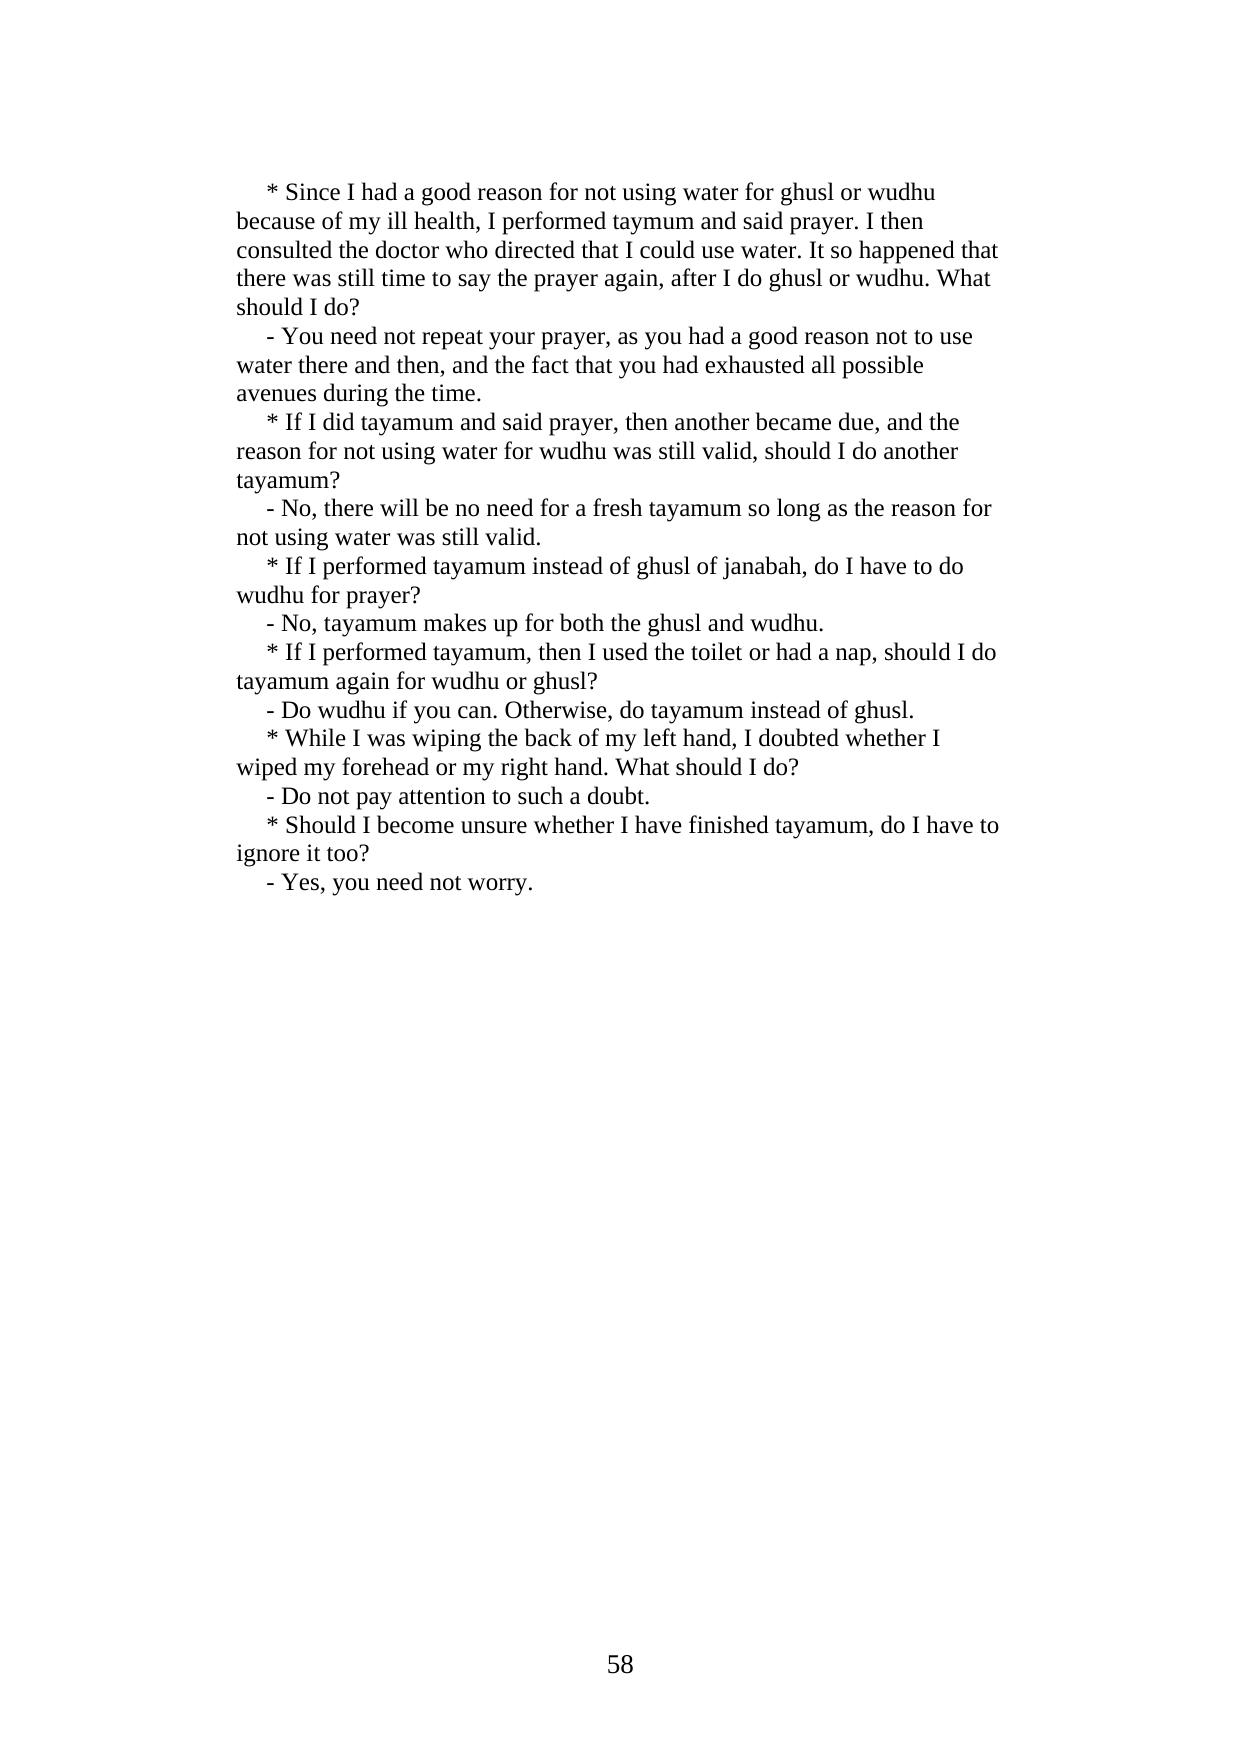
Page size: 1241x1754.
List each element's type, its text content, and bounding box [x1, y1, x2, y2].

text * While I was wiping the back of my left hand, I doubted whether I wiped my forehead or my right hand. What should I do? [236, 723, 1004, 781]
text - No, tayamum makes up for both the ghusl and wudhu. [236, 608, 1004, 637]
text * If I performed tayamum, then I used the toilet or had a nap, should I do tayamum again for wudhu or ghusl? [236, 637, 1004, 695]
text - Do not pay attention to such a doubt. [236, 781, 1004, 810]
text - Do wudhu if you can. Otherwise, do tayamum instead of ghusl. [236, 695, 1004, 723]
text * Since I had a good reason for not using water for ghusl or wudhu because of my ill health, I performed taymum and said prayer. I then consulted the doctor who directed that I could use water. It so happened that there was still time to say the prayer again, after I do ghusl or wudhu. What should I do? [236, 177, 1004, 321]
text * If I did tayamum and said prayer, then another became due, and the reason for not using water for wudhu was still valid, should I do another tayamum? [236, 407, 1004, 493]
text * If I performed tayamum instead of ghusl of janabah, do I have to do wudhu for prayer? [236, 551, 1004, 608]
text - You need not repeat your prayer, as you had a good reason not to use water there and then, and the fact that you had exhausted all possible avenues during the time. [236, 321, 1004, 407]
text - No, there will be no need for a fresh tayamum so long as the reason for not using water was still valid. [236, 493, 1004, 551]
text * Should I become unsure whether I have finished tayamum, do I have to ignore it too? [236, 810, 1004, 867]
text - Yes, you need not worry. [236, 867, 1004, 896]
